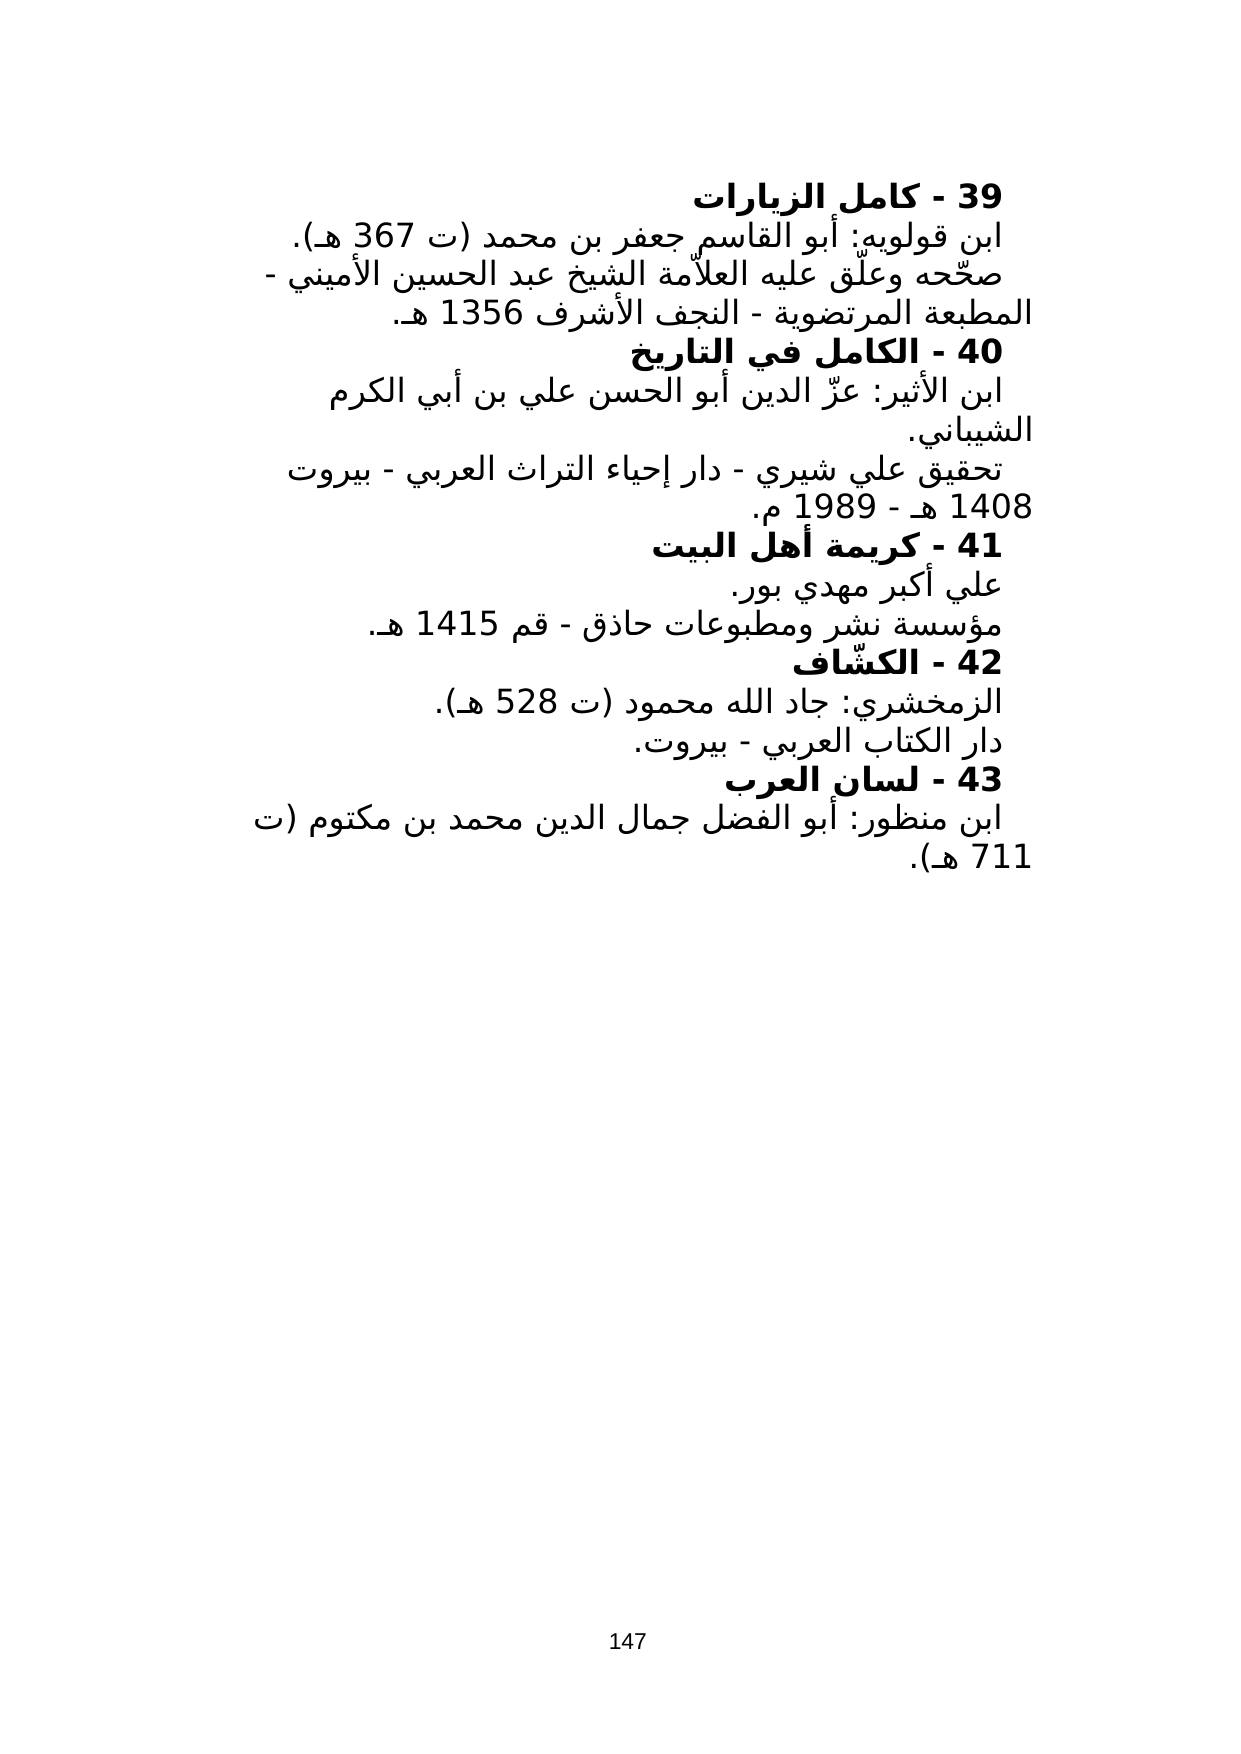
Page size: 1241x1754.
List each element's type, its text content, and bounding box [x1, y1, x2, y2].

text ابن منظور: أبو الفضل جمال الدين محمد بن مكتوم (ت 711 هـ). [222, 799, 1033, 877]
text 42 - الكشّاف [222, 643, 1033, 682]
text 43 - لسان العرب [222, 760, 1033, 799]
text مؤسسة نشر ومطبوعات حاذق - قم 1415 هـ. [222, 604, 1033, 643]
text الزمخشري: جاد الله محمود (ت 528 هـ). [222, 682, 1033, 721]
text 39 - كامل الزيارات [222, 177, 1033, 216]
text تحقيق علي شيري - دار إحياء التراث العربي - بيروت 1408 هـ - 1989 م. [222, 449, 1033, 527]
text 41 - كريمة أهل البيت [222, 527, 1033, 566]
text ابن الأثير: عزّ الدين أبو الحسن علي بن أبي الكرم الشيباني. [222, 371, 1033, 449]
text دار الكتاب العربي - بيروت. [222, 721, 1033, 760]
text ابن قولويه: أبو القاسم جعفر بن محمد (ت 367 هـ). [222, 216, 1033, 255]
text علي أكبر مهدي بور. [222, 566, 1033, 604]
text صحّحه وعلّق عليه العلاّمة الشيخ عبد الحسين الأميني - المطبعة المرتضوية - النجف الأشرف 1356 هـ. [222, 255, 1033, 333]
text 40 - الكامل في التاريخ [222, 333, 1033, 371]
